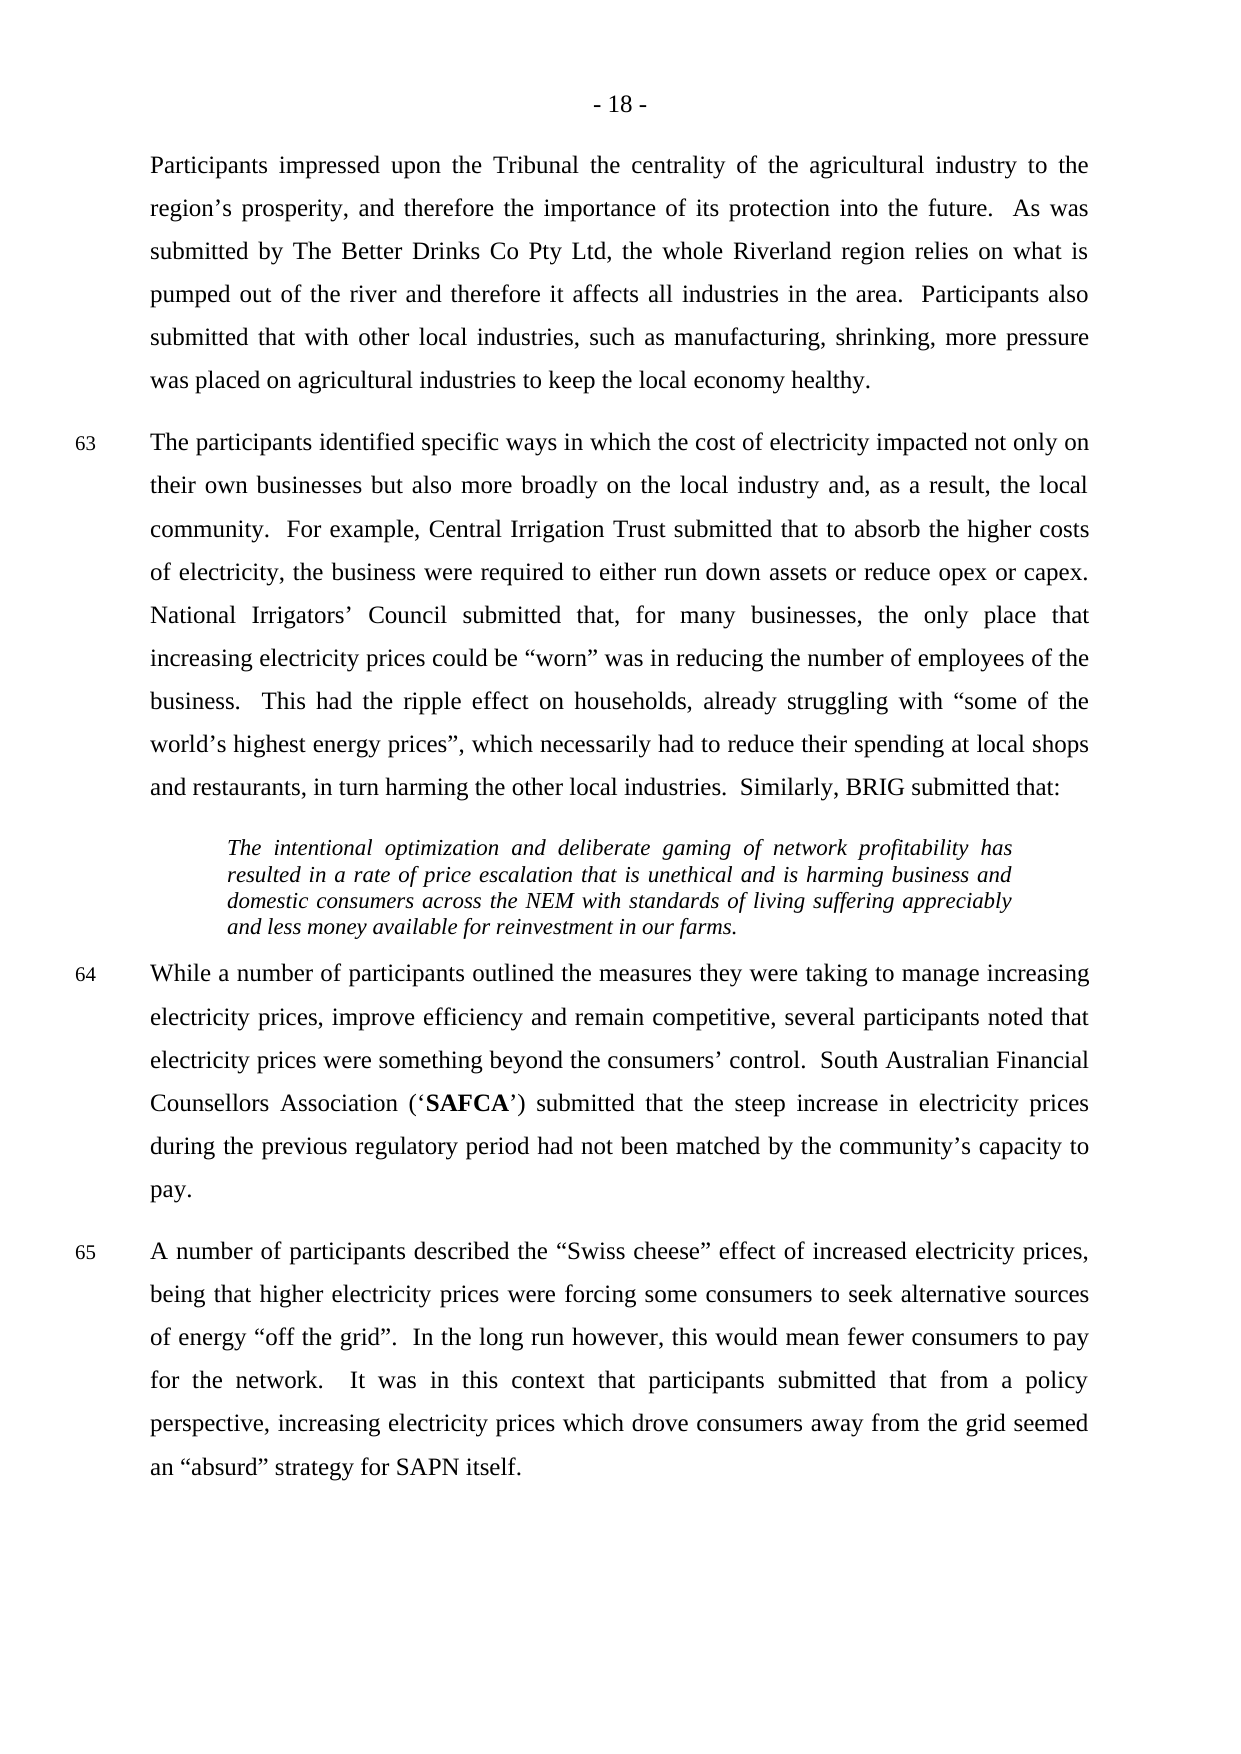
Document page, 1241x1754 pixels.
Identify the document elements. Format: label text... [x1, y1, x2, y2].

text A number of participants described the “Swiss cheese” effect of increased electricity prices, being that higher electricity prices were forcing some consumers to seek alternative sources of energy “off the grid”. In the long run however, this would mean fewer consumers to pay for the network. It was in this context that participants submitted that from a policy perspective, increasing electricity prices which drove consumers away from the grid seemed an “absurd” strategy for SAPN itself. [75, 1236, 1090, 1480]
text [75, 150, 1090, 394]
text The intentional optimization and deliberate gaming of network profitability has resulted in a rate of price escalation that is unethical and is harming business and domestic consumers across the NEM with standards of living suffering appreciably and less money available for reinvestment in our farms. [227, 834, 1013, 940]
text The participants identified specific ways in which the cost of electricity impacted not only on their own businesses but also more broadly on the local industry and, as a result, the local community. For example, Central Irrigation Trust submitted that to absorb the higher costs of electricity, the business were required to either run down assets or reduce opex or capex. National Irrigators’ Council submitted that, for many businesses, the only place that increasing electricity prices could be “worn” was in reducing the number of employees of the business. This had the ripple effect on households, already struggling with “some of the world’s highest energy prices”, which necessarily had to reduce their spending at local shops and restaurants, in turn harming the other local industries. Similarly, BRIG submitted that: [75, 427, 1090, 801]
text While a number of participants outlined the measures they were taking to manage increasing electricity prices, improve efficiency and remain competitive, several participants noted that electricity prices were something beyond the consumers’ control. South Australian Financial Counsellors Association (‘SAFCA’) submitted that the steep increase in electricity prices during the previous regulatory period had not been matched by the community’s capacity to pay. [75, 958, 1090, 1203]
